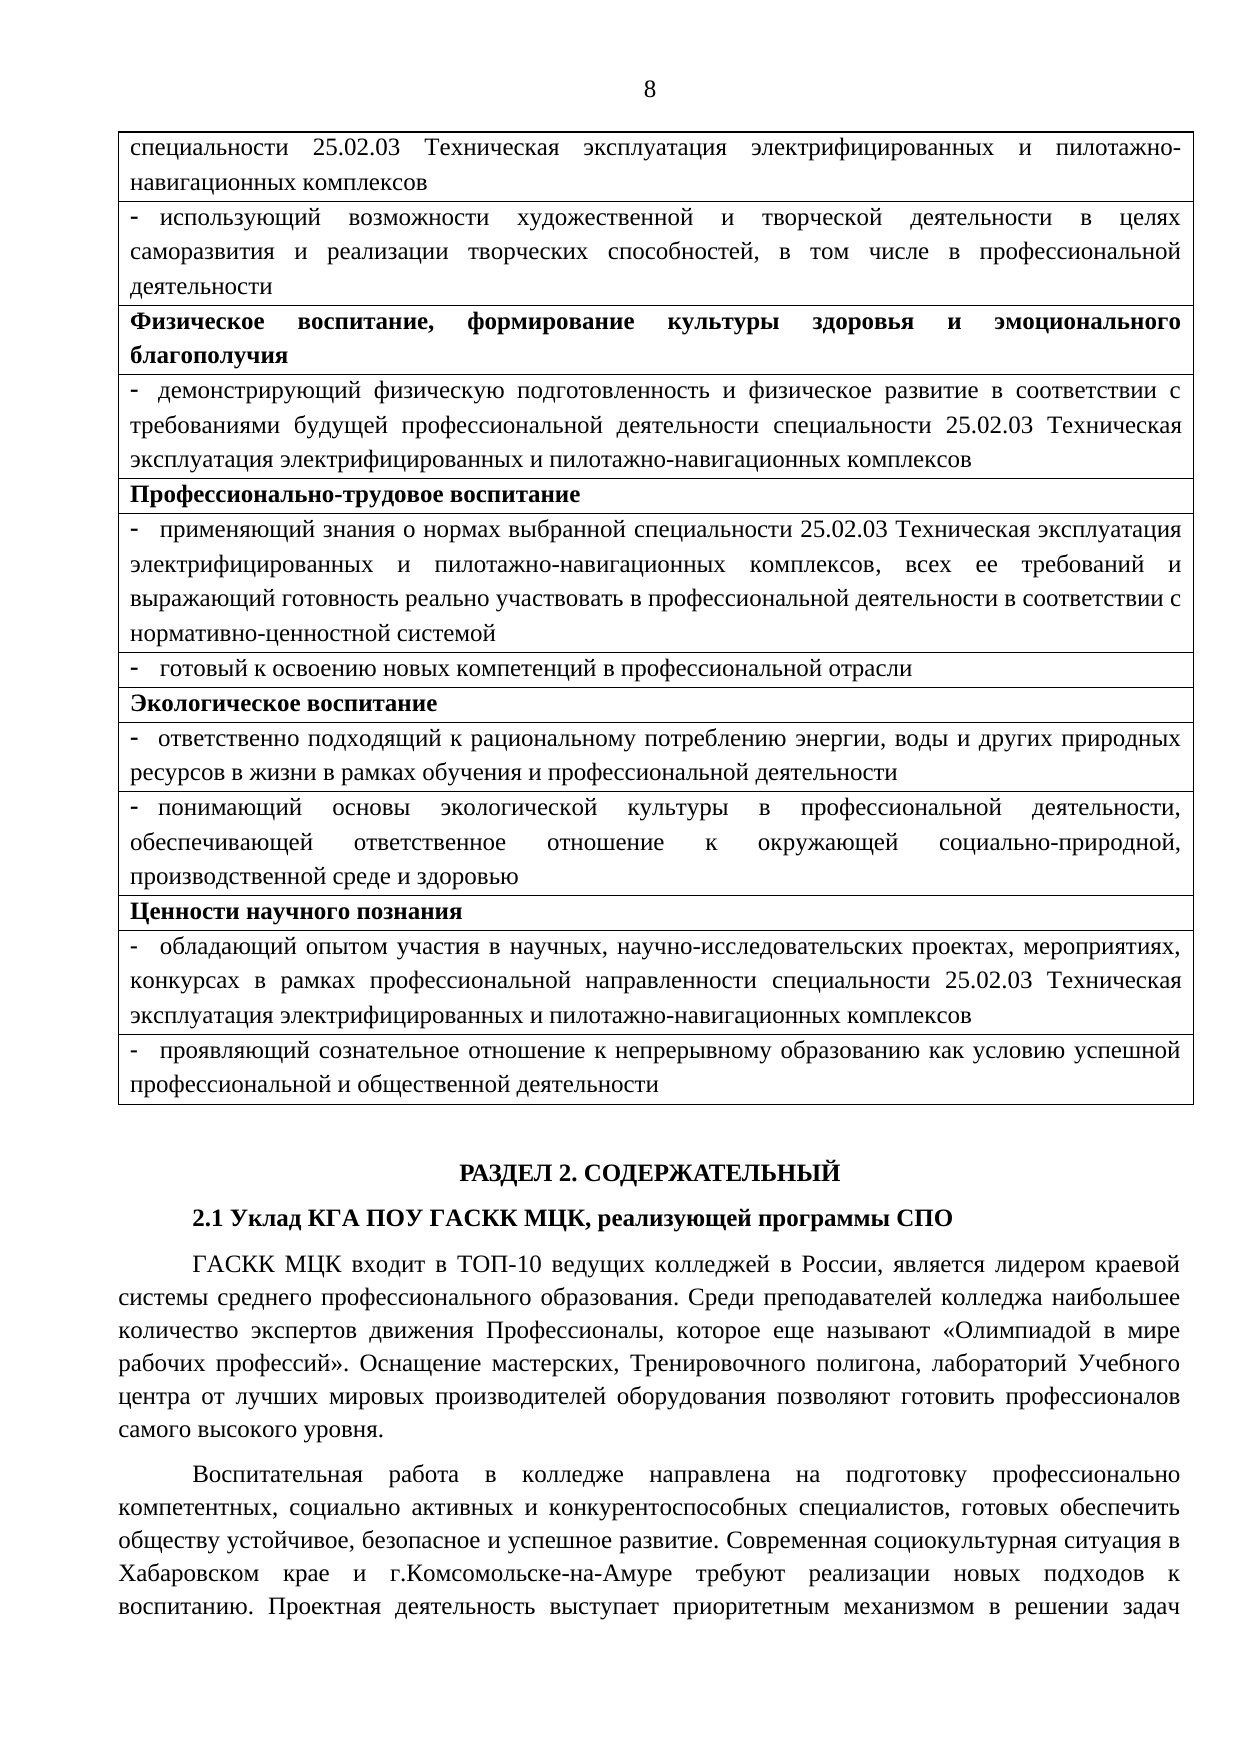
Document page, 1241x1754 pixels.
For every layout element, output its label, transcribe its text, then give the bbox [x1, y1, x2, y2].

table_cell использующий возможности художественной и творческой деятельности в целях саморазвития и реализации творческих способностей, в том числе в профессиональной деятельности [119, 202, 1193, 305]
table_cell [119, 133, 1193, 201]
subtitle 2.1 Уклад КГА ПОУ ГАСКК МЦК, реализующей программы СПО [118, 1203, 1181, 1232]
table_cell понимающий основы экологической культуры в профессиональной деятельности, обеспечивающей ответственное отношение к окружающей социально-природной, производственной среде и здоровью [119, 792, 1193, 895]
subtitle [118, 1459, 1181, 1620]
table_cell демонстрирующий физическую подготовленность и физическое развитие в соответствии с требованиями будущей профессиональной деятельности специальности 25.02.03 Техническая эксплуатация электрифицированных и пилотажно-навигационных комплексов [119, 375, 1193, 478]
table_cell готовый к освоению новых компетенций в профессиональной отрасли [119, 653, 1193, 687]
table_cell проявляющий сознательное отношение к непрерывному образованию как условию успешной профессиональной и общественной деятельности [119, 1035, 1193, 1103]
table_cell применяющий знания о нормах выбранной специальности 25.02.03 Техническая эксплуатация электрифицированных и пилотажно-навигационных комплексов, всех ее требований и выражающий готовность реально участвовать в профессиональной деятельности в соответствии с нормативно-ценностной системой [119, 514, 1193, 652]
table_cell ответственно подходящий к рациональному потреблению энергии, воды и других природных ресурсов в жизни в рамках обучения и профессиональной деятельности [119, 723, 1193, 791]
table_cell Физическое воспитание, формирование культуры здоровья и эмоционального благополучия [119, 306, 1193, 374]
table_cell Экологическое воспитание [119, 688, 1193, 722]
subtitle ГАСКК МЦК входит в ТОП-10 ведущих колледжей в России, является лидером краевой системы среднего профессионального образования. Среди преподавателей колледжа наибольшее количество экспертов движения Профессионалы, которое еще называют «Олимпиадой в мире рабочих профессий». Оснащение мастерских, Тренировочного полигона, лабораторий Учебного центра от лучших мировых производителей оборудования позволяют готовить профессионалов самого высокого уровня. [118, 1409, 1181, 1442]
table_cell Профессионально-трудовое воспитание [119, 479, 1193, 513]
subtitle РАЗДЕЛ 2. СОДЕРЖАТЕЛЬНЫЙ [118, 1158, 1181, 1186]
table_cell обладающий опытом участия в научных, научно-исследовательских проектах, мероприятиях, конкурсах в рамках профессиональной направленности специальности 25.02.03 Техническая эксплуатация электрифицированных и пилотажно-навигационных комплексов [119, 931, 1193, 1034]
subtitle ГАСКК МЦК входит в ТОП-10 ведущих колледжей в России, является лидером краевой системы среднего профессионального образования. Среди преподавателей колледжа наибольшее количество экспертов движения Профессионалы, которое еще называют «Олимпиадой в мире рабочих профессий». Оснащение мастерских, Тренировочного полигона, лабораторий Учебного центра от лучших мировых производителей оборудования позволяют готовить профессионалов самого высокого уровня. [118, 1249, 1181, 1282]
table_cell Ценности научного познания [119, 896, 1193, 930]
